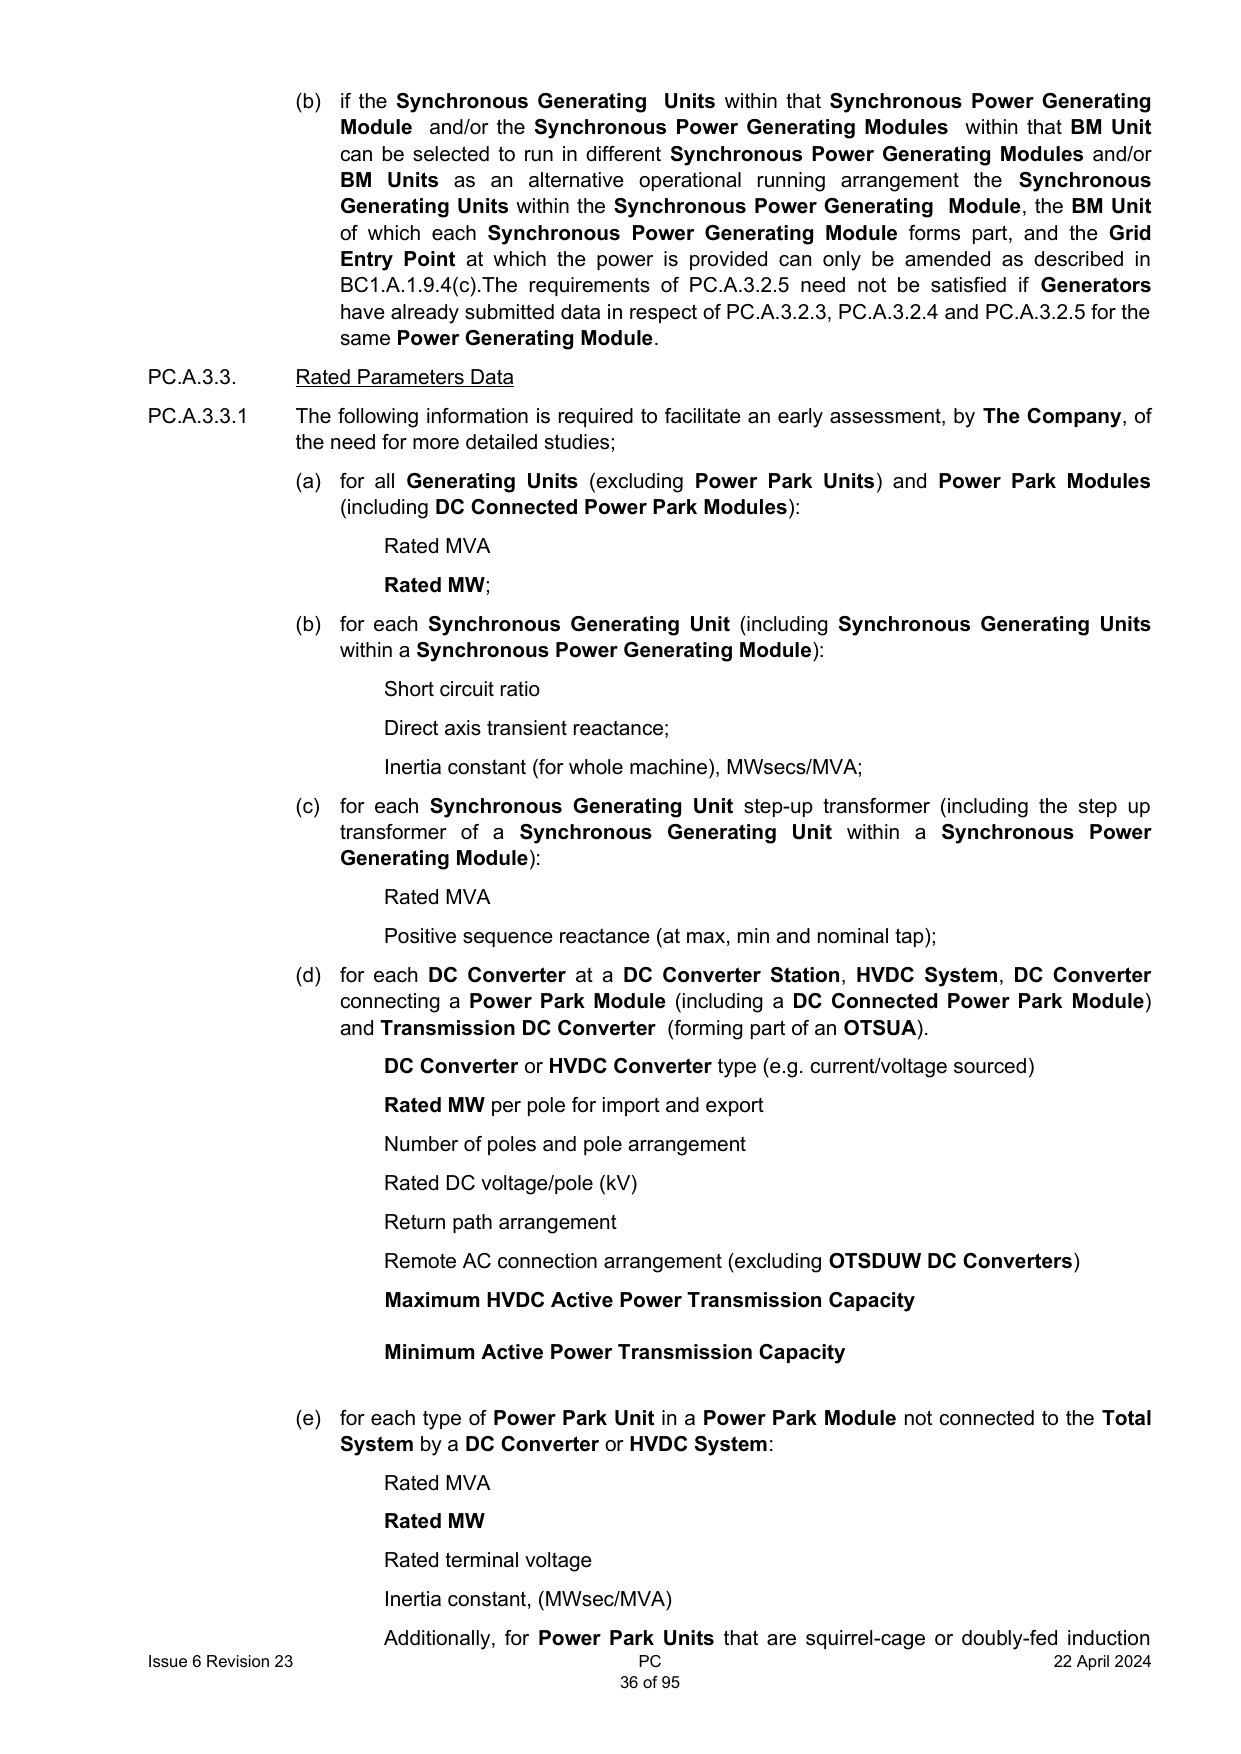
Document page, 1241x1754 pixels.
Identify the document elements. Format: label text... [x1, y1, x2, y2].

text Direct axis transient reactance; [340, 716, 1152, 740]
text Maximum HVDC Active Power Transmission Capacity [148, 1287, 1152, 1311]
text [340, 1626, 1152, 1650]
text Rated terminal voltage [340, 1548, 1152, 1572]
text Rated MVA [340, 1471, 1152, 1494]
text Remote AC connection arrangement (excluding OTSDUW DC Converters) [340, 1248, 1152, 1272]
text (b) if the Synchronous Generating Units within that Synchronous Power Generating Module and/or the Synchronous Power Generating Modules within that BM Unit can be selected to run in different Synchronous Power Generating Modules and/or BM Units as an alternative operational running arrangement the Synchronous Generating Units within the Synchronous Power Generating Module, the BM Unit of which each Synchronous Power Generating Module forms part, and the Grid Entry Point at which the power is provided can only be amended as described in BC1.A.1.9.4(c).The requirements of PC.A.3.2.5 need not be satisfied if Generators have already submitted data in respect of PC.A.3.2.3, PC.A.3.2.4 and PC.A.3.2.5 for the same Power Generating Module. [295, 89, 1152, 350]
text Return path arrangement [340, 1210, 1152, 1234]
text (b) for each Synchronous Generating Unit (including Synchronous Generating Units within a Synchronous Power Generating Module): [295, 612, 1152, 662]
text (c) for each Synchronous Generating Unit step-up transformer (including the step up transformer of a Synchronous Generating Unit within a Synchronous Power Generating Module): [295, 793, 1152, 870]
text PC.A.3.3.1 The following information is required to facilitate an early assessment, by The Company, of the need for more detailed studies; [148, 403, 1152, 454]
text Rated MVA [340, 885, 1152, 909]
text Minimum Active Power Transmission Capacity [148, 1340, 1152, 1364]
text Inertia constant (for whole machine), MWsecs/MVA; [340, 754, 1152, 778]
text Rated MW; [340, 573, 1152, 597]
text Rated MW [340, 1509, 1152, 1533]
text Rated DC voltage/pole (kV) [340, 1171, 1152, 1195]
text DC Converter or HVDC Converter type (e.g. current/voltage sourced) [340, 1054, 1152, 1078]
text Rated MVA [340, 534, 1152, 558]
text Short circuit ratio [340, 677, 1152, 701]
text (e) for each type of Power Park Unit in a Power Park Module not connected to the Total System by a DC Converter or HVDC System: [295, 1405, 1152, 1456]
text (a) for all Generating Units (excluding Power Park Units) and Power Park Modules (including DC Connected Power Park Modules): [295, 469, 1152, 519]
text Positive sequence reactance (at max, min and nominal tap); [340, 924, 1152, 948]
text PC.A.3.3. Rated Parameters Data [148, 365, 1152, 389]
text Rated MW per pole for import and export [340, 1093, 1152, 1117]
text Number of poles and pole arrangement [340, 1132, 1152, 1156]
text (d) for each DC Converter at a DC Converter Station, HVDC System, DC Converter connecting a Power Park Module (including a DC Connected Power Park Module) and Transmission DC Converter (forming part of an OTSUA). [295, 963, 1152, 1039]
text Inertia constant, (MWsec/MVA) [340, 1587, 1152, 1611]
